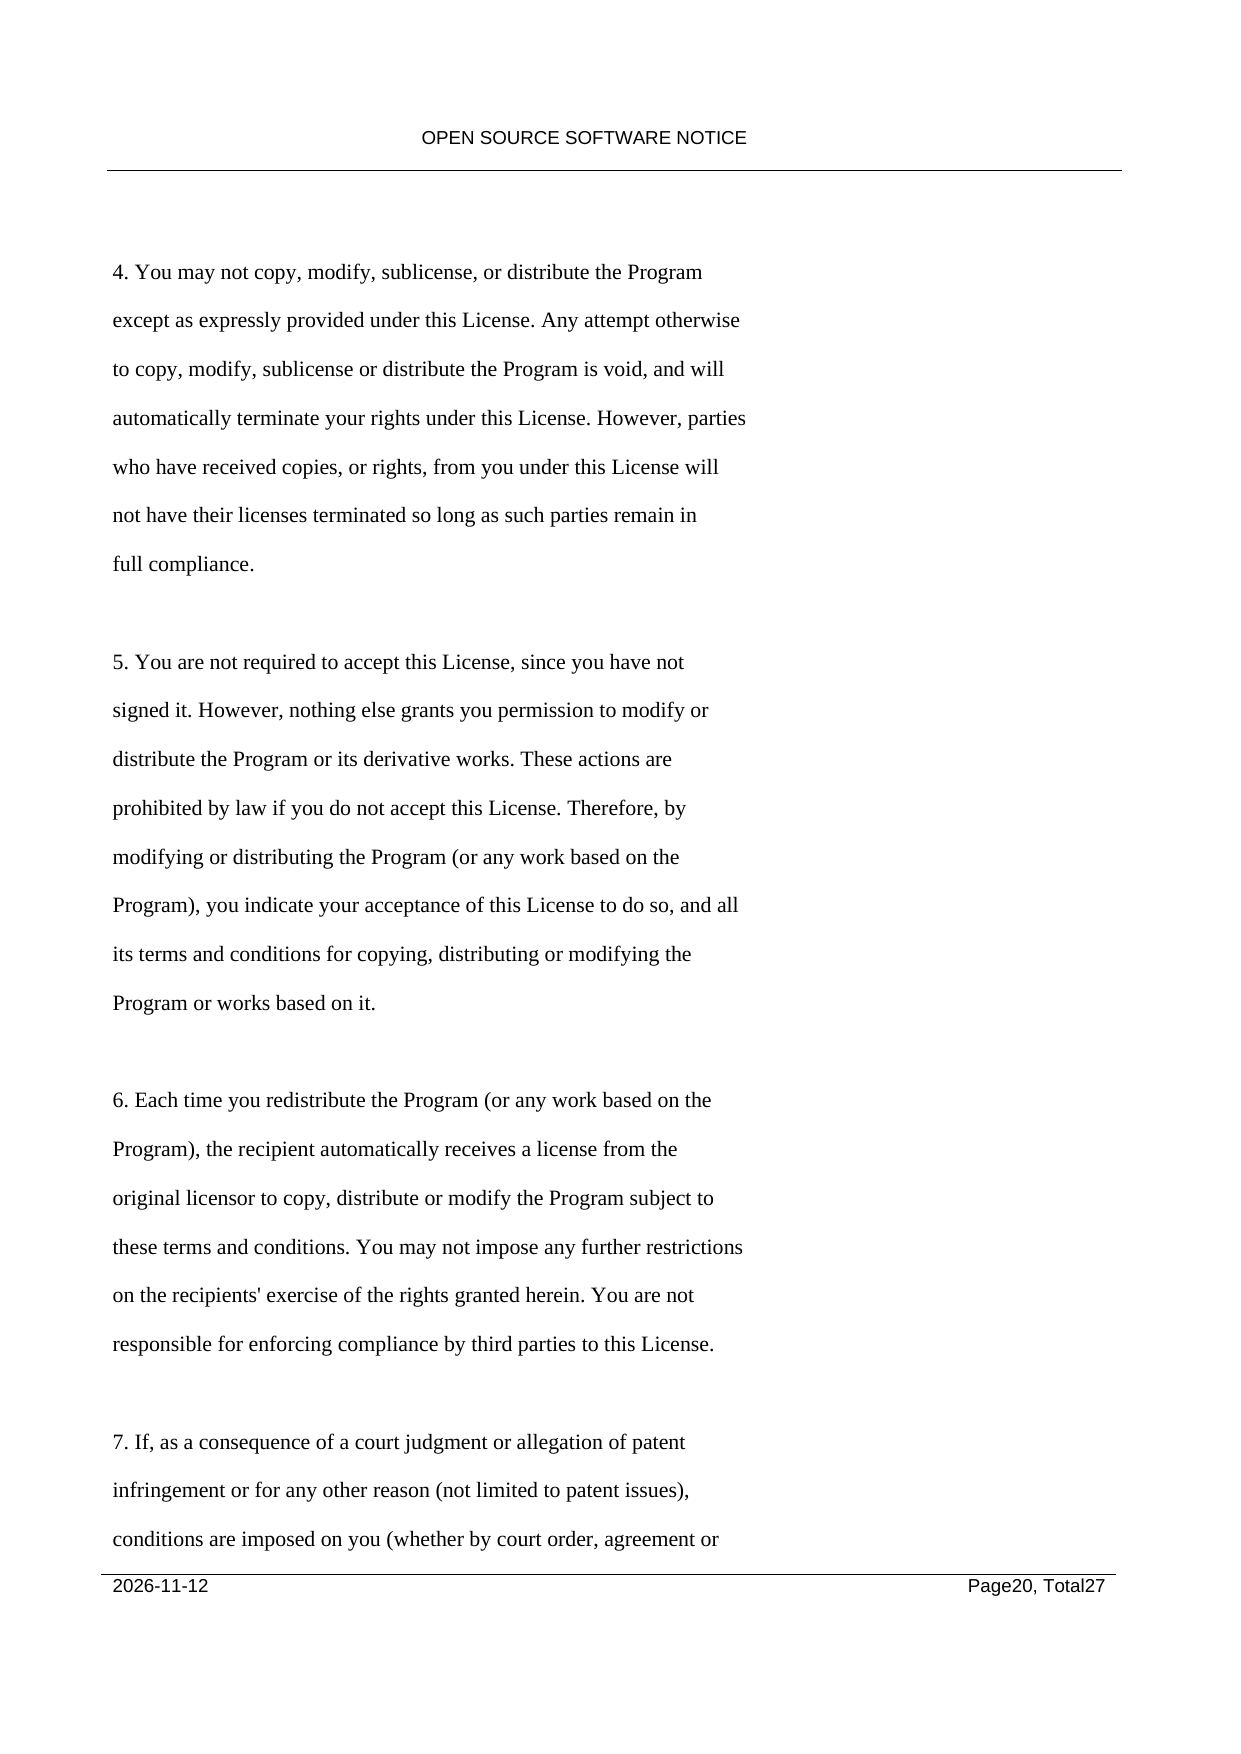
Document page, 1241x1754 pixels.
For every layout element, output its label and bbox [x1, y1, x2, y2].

text [112, 206, 1128, 1555]
